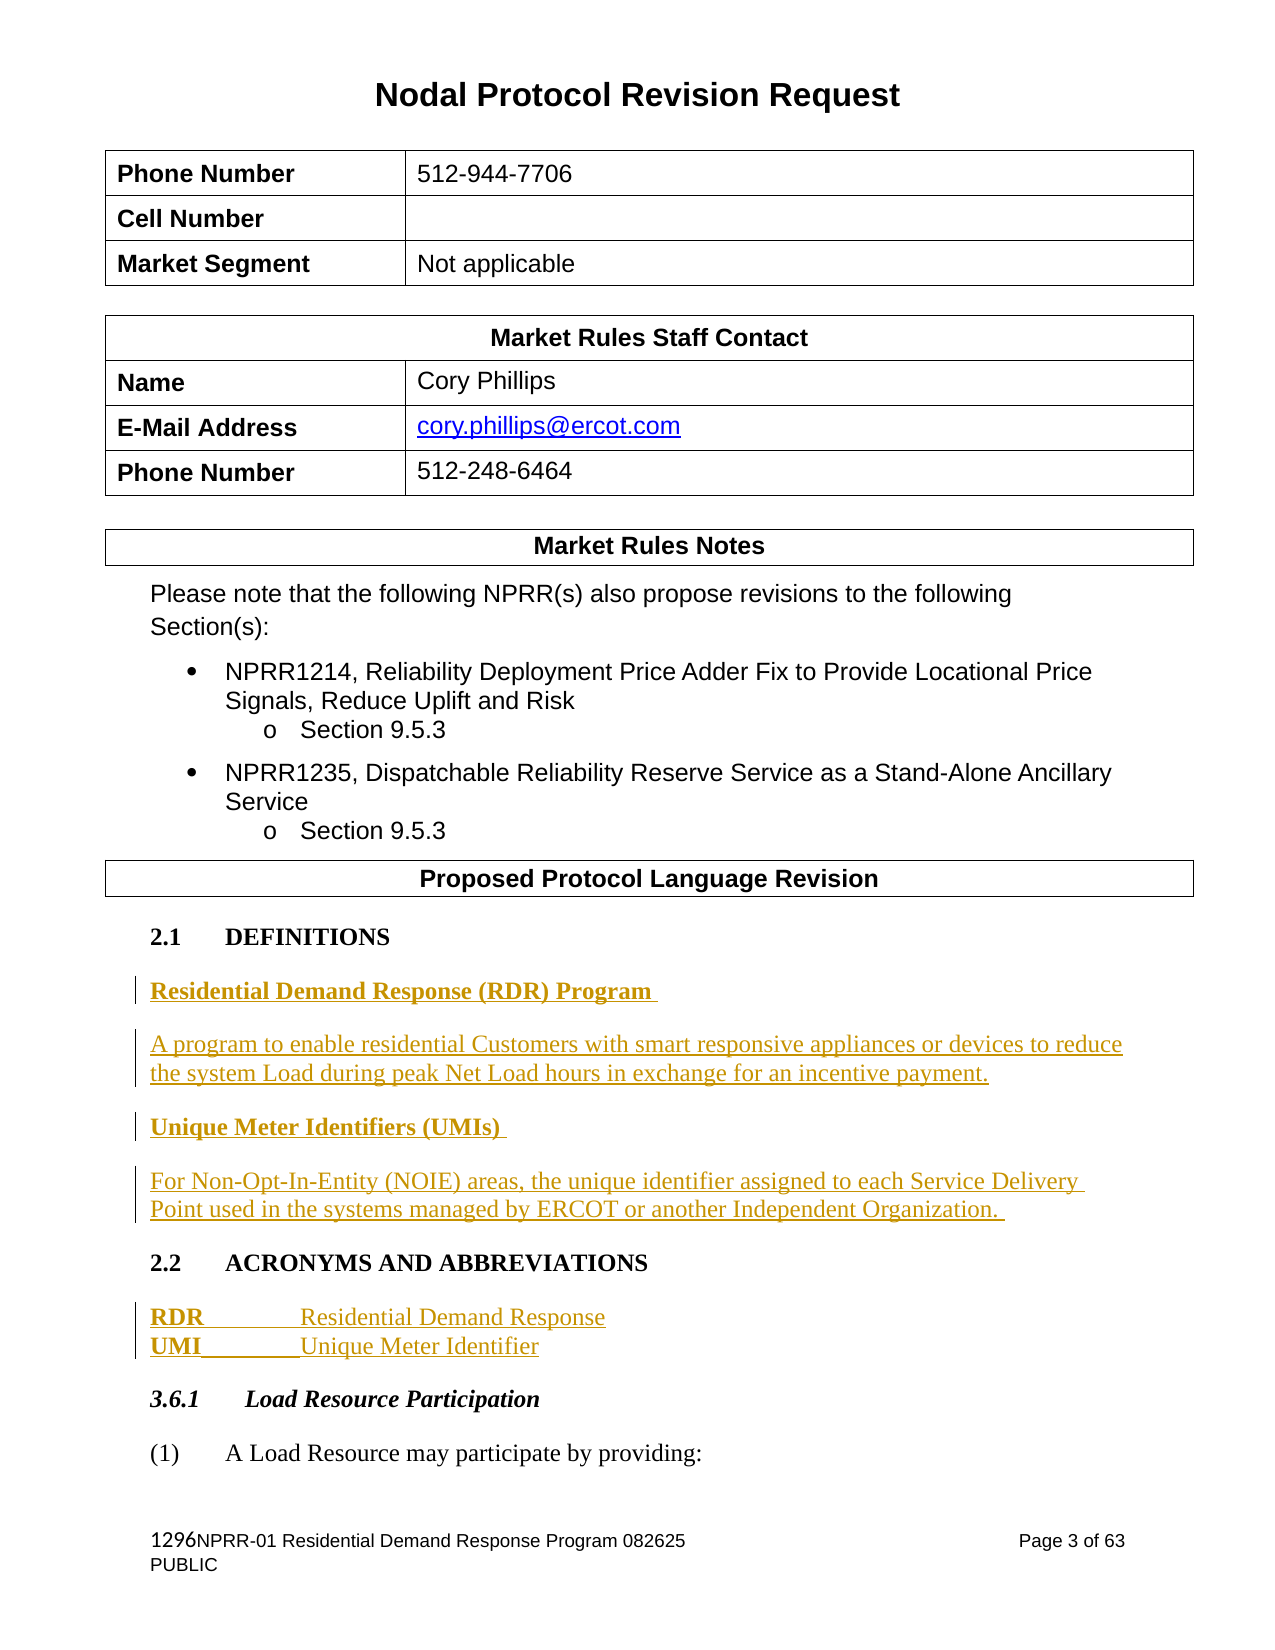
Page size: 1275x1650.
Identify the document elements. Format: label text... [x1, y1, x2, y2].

table_cell cory.phillips@ercot.com [406, 406, 1193, 450]
table_cell Not applicable [406, 241, 1193, 285]
table_cell 512-944-7706 [406, 151, 1193, 195]
text 2.1 DEFINITIONS [150, 922, 1125, 951]
table_cell Cell Number [106, 196, 405, 240]
text (1) A Load Resource may participate by providing: [150, 1438, 1125, 1467]
text Please note that the following NPRR(s) also propose revisions to the following Section(s): [150, 579, 1125, 641]
table_cell E-Mail Address [106, 406, 405, 450]
table_cell Phone Number [106, 151, 405, 195]
list NPRR1235, Dispatchable Reliability Reserve Service as a Stand-Alone Ancillary Service [187, 758, 1125, 816]
table_cell 512-248-6464 [406, 451, 1193, 495]
text 3.6.1 Load Resource Participation [150, 1384, 1125, 1413]
table_cell [406, 196, 1193, 240]
table_header Market Rules Staff Contact [106, 316, 1193, 360]
table_cell Market Segment [106, 241, 405, 285]
list Section 9.5.3 [262, 715, 1125, 746]
text 2.2 ACRONYMS AND ABBREVIATIONS [150, 1248, 1125, 1277]
table_header Market Rules Notes [106, 530, 1193, 565]
list Section 9.5.3 [262, 816, 1125, 847]
table_cell Name [106, 361, 405, 405]
table_cell Cory Phillips [406, 361, 1193, 405]
table_cell Phone Number [106, 451, 405, 495]
list NPRR1214, Reliability Deployment Price Adder Fix to Provide Locational Price Signals, Reduce Uplift and Risk [187, 657, 1125, 715]
table_header Proposed Protocol Language Revision [106, 861, 1193, 896]
